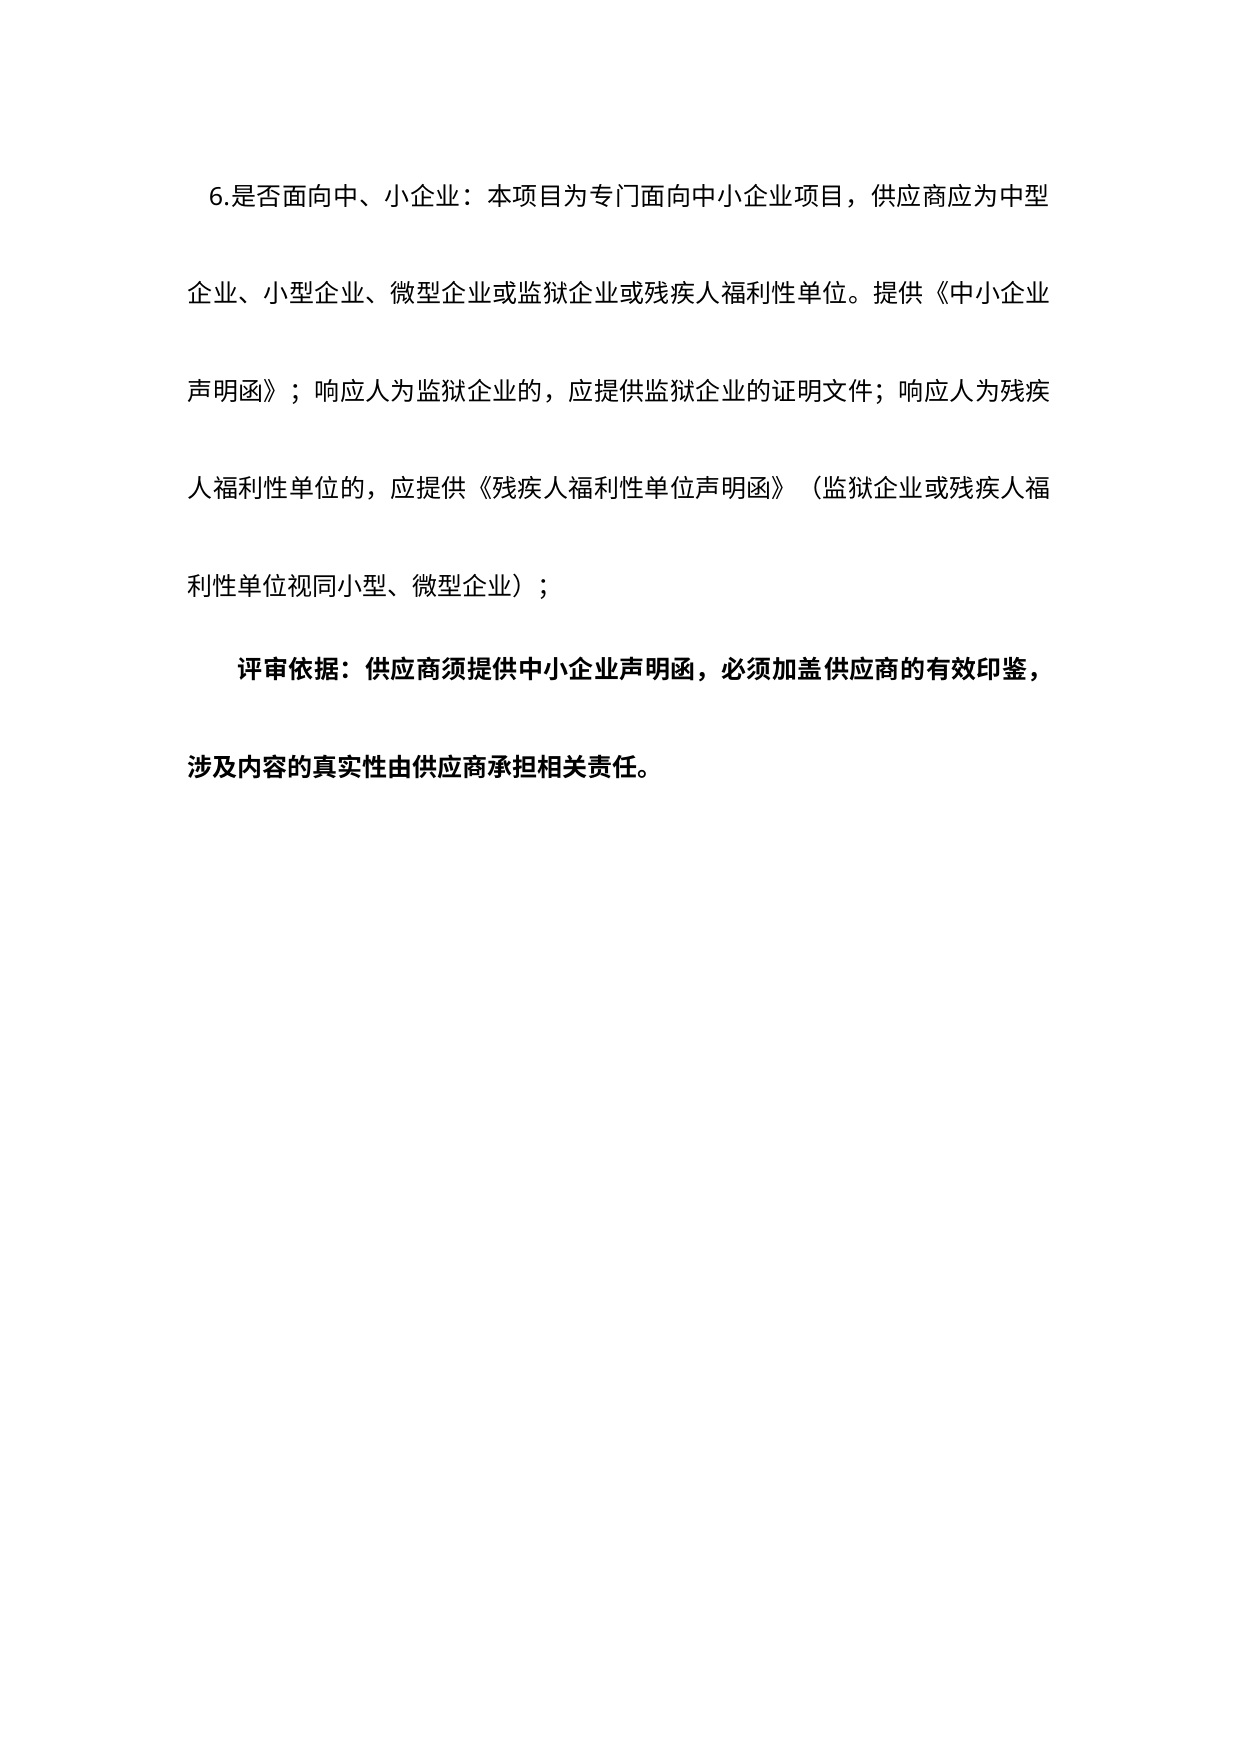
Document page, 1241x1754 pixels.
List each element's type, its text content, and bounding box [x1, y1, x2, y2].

text 6.是否面向中、小企业：本项目为专门面向中小企业项目，供应商应为中型企业、小型企业、微型企业或监狱企业或残疾人福利性单位。提供《中小企业声明函》；响应人为监狱企业的，应提供监狱企业的证明文件；响应人为残疾人福利性单位的，应提供《残疾人福利性单位声明函》（监狱企业或残疾人福利性单位视同小型、微型企业）； [187, 162, 1053, 617]
text 评审依据：供应商须提供中小企业声明函，必须加盖供应商的有效印鉴，涉及内容的真实性由供应商承担相关责任。 [187, 635, 1053, 798]
